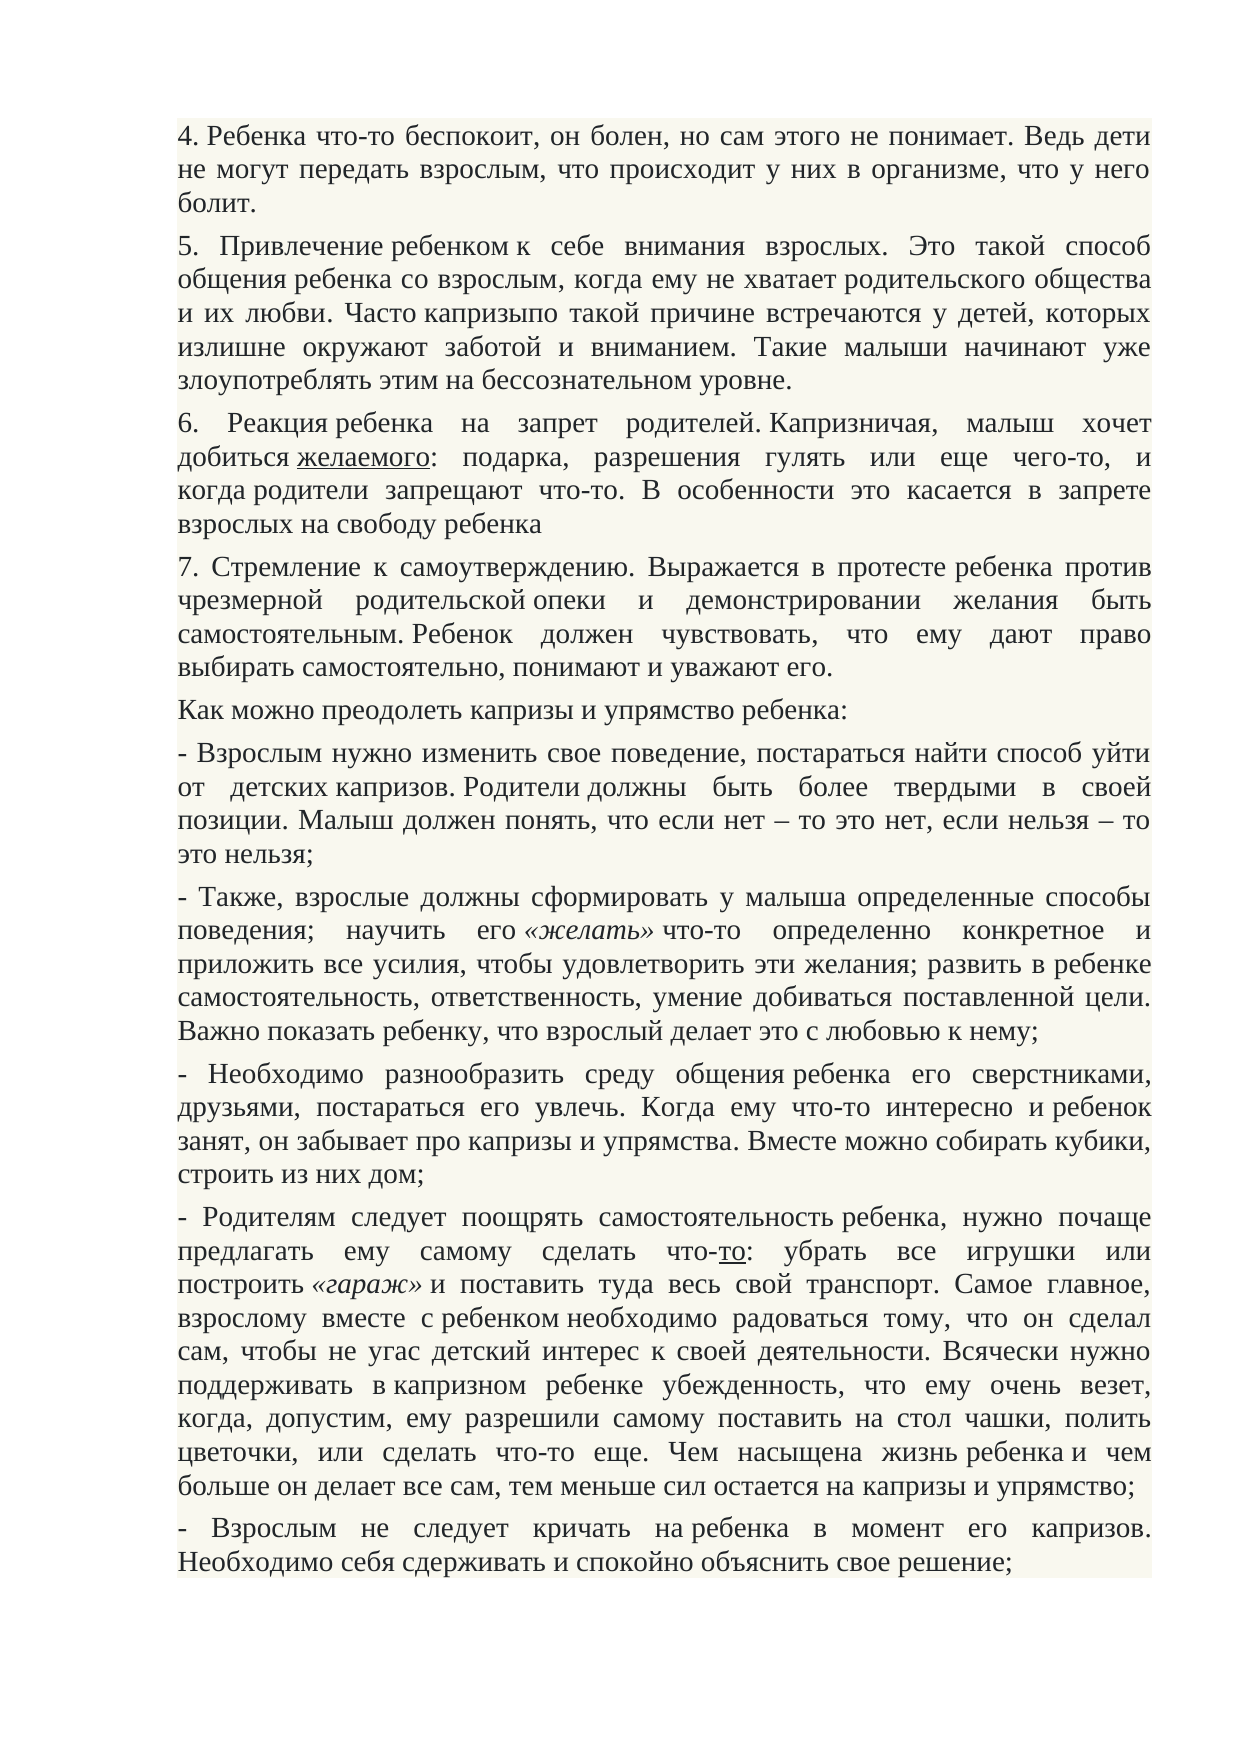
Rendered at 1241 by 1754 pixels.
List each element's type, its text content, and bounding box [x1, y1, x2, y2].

text Как можно преодолеть капризы и упрямство ребенка: [177, 692, 1152, 726]
text 4. Ребенка что-то беспокоит, он болен, но сам этого не понимает. Ведь дети не могут передать взрослым, что происходит у них в организме, что у него болит. [177, 118, 1152, 219]
text 7. Стремление к самоутверждению. Выражается в протесте ребенка против чрезмерной родительской опеки и демонстрировании желания быть самостоятельным. Ребенок должен чувствовать, что ему дают право выбирать самостоятельно, понимают и уважают его. [177, 549, 1152, 683]
text 5. Привлечение ребенком к себе внимания взрослых. Это такой способ общения ребенка со взрослым, когда ему не хватает родительского общества и их любви. Часто капризыпо такой причине встречаются у детей, которых излишне окружают заботой и вниманием. Такие малыши начинают уже злоупотреблять этим на бессознательном уровне. [177, 228, 1152, 396]
text - Родителям следует поощрять самостоятельность ребенка, нужно почаще предлагать ему самому сделать что-то: убрать все игрушки или построить «гараж» и поставить туда весь свой транспорт. Самое главное, взрослому вместе с ребенком необходимо радоваться тому, что он сделал сам, чтобы не угас детский интерес к своей деятельности. Всячески нужно поддерживать в капризном ребенке убежденность, что ему очень везет, когда, допустим, ему разрешили самому поставить на стол чашки, полить цветочки, или сделать что-то еще. Чем насыщена жизнь ребенка и чем больше он делает все сам, тем меньше сил остается на капризы и упрямство; [177, 1199, 1152, 1501]
text 6. Реакция ребенка на запрет родителей. Капризничая, малыш хочет добиться желаемого: подарка, разрешения гулять или еще чего-то, и когда родители запрещают что-то. В особенности это касается в запрете взрослых на свободу ребенка [177, 405, 1152, 539]
text - Взрослым не следует кричать на ребенка в момент его капризов. Необходимо себя сдерживать и спокойно объяснить свое решение; [177, 1511, 1152, 1578]
text - Взрослым нужно изменить свое поведение, постараться найти способ уйти от детских капризов. Родители должны быть более твердыми в своей позиции. Малыш должен понять, что если нет – то это нет, если нельзя – то это нельзя; [177, 735, 1152, 869]
text - Необходимо разнообразить среду общения ребенка его сверстниками, друзьями, постараться его увлечь. Когда ему что-то интересно и ребенок занят, он забывает про капризы и упрямства. Вместе можно собирать кубики, строить из них дом; [177, 1056, 1152, 1190]
text - Также, взрослые должны сформировать у малыша определенные способы поведения; научить его «желать» что-то определенно конкретное и приложить все усилия, чтобы удовлетворить эти желания; развить в ребенке самостоятельность, ответственность, умение добиваться поставленной цели. Важно показать ребенку, что взрослый делает это с любовью к нему; [177, 879, 1152, 1046]
